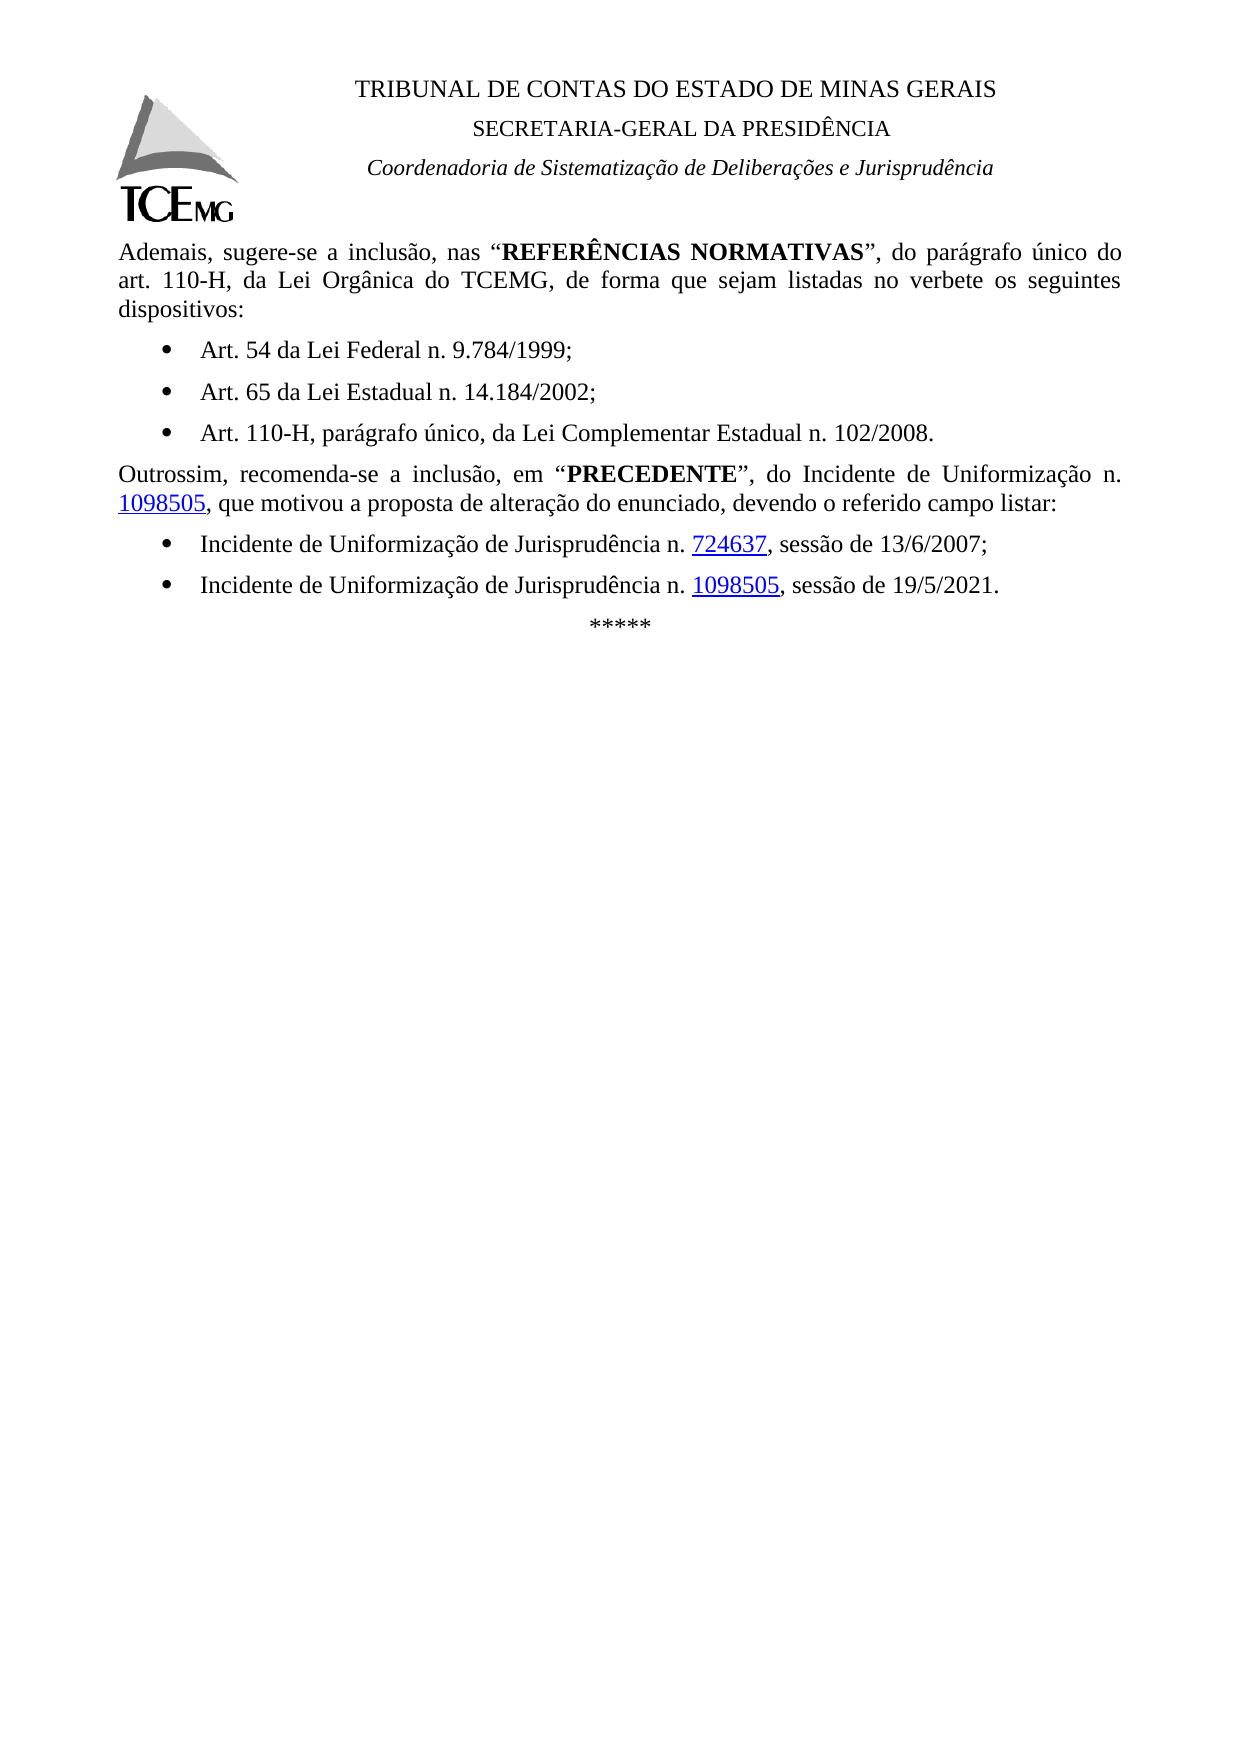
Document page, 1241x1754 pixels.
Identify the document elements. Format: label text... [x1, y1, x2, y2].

list Art. 65 da Lei Estadual n. 14.184/2002; [162, 377, 1122, 405]
list Art. 54 da Lei Federal n. 9.784/1999; [162, 335, 1122, 364]
picture [92, 73, 262, 243]
list Incidente de Uniformização de Jurisprudência n. 724637, sessão de 13/6/2007; [162, 529, 1122, 558]
text ***** [118, 612, 1122, 640]
list Art. 110-H, parágrafo único, da Lei Complementar Estadual n. 102/2008. [162, 418, 1122, 447]
text Ademais, sugere-se a inclusão, nas “REFERÊNCIAS NORMATIVAS”, do parágrafo único do art. 110-H, da Lei Orgânica do TCEMG, de forma que sejam listadas no verbete os seguintes dispositivos: [118, 237, 1122, 323]
list Incidente de Uniformização de Jurisprudência n. 1098505, sessão de 19/5/2021. [162, 570, 1122, 599]
text Outrossim, recomenda-se a inclusão, em “PRECEDENTE”, do Incidente de Uniformização n. 1098505, que motivou a proposta de alteração do enunciado, devendo o referido campo listar: [118, 459, 1122, 517]
